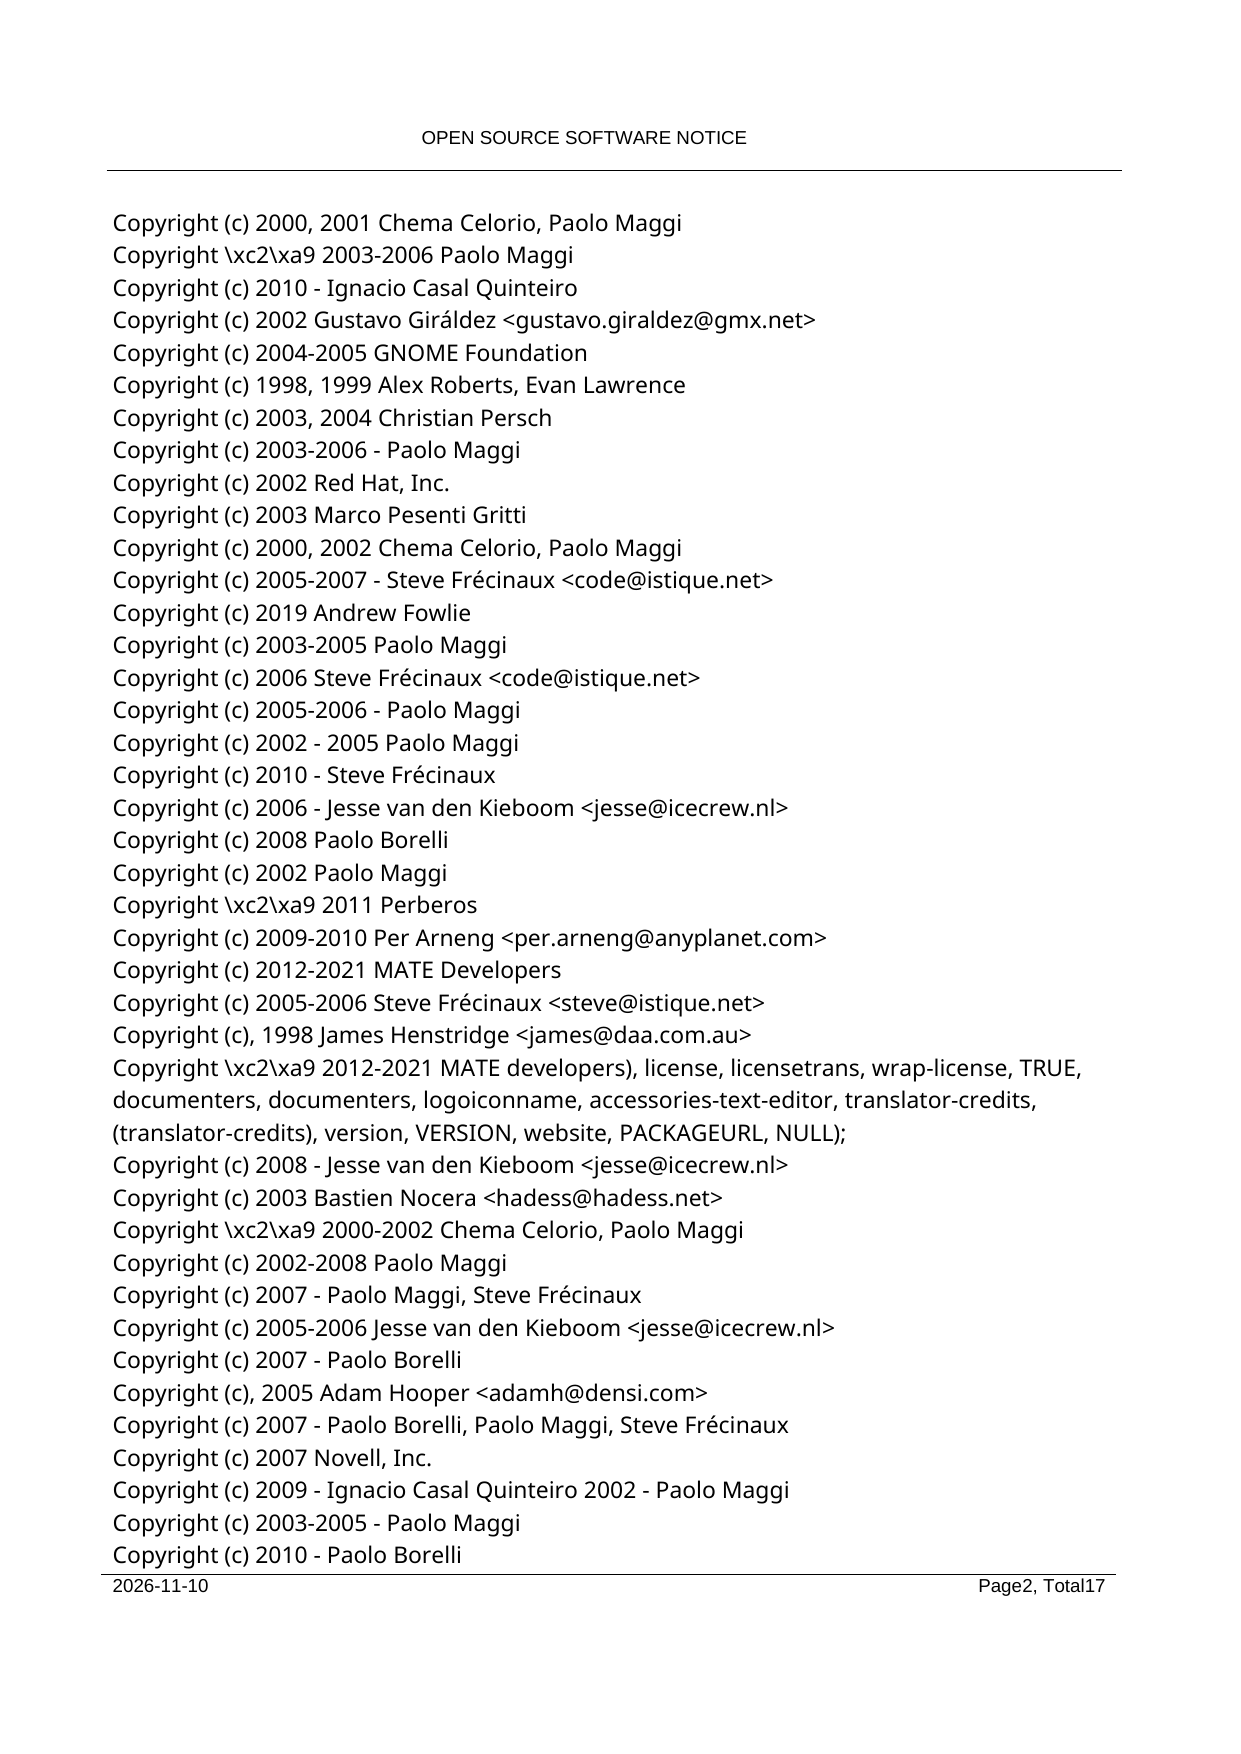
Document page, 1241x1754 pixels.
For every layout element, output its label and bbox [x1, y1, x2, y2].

text [112, 206, 1128, 1571]
